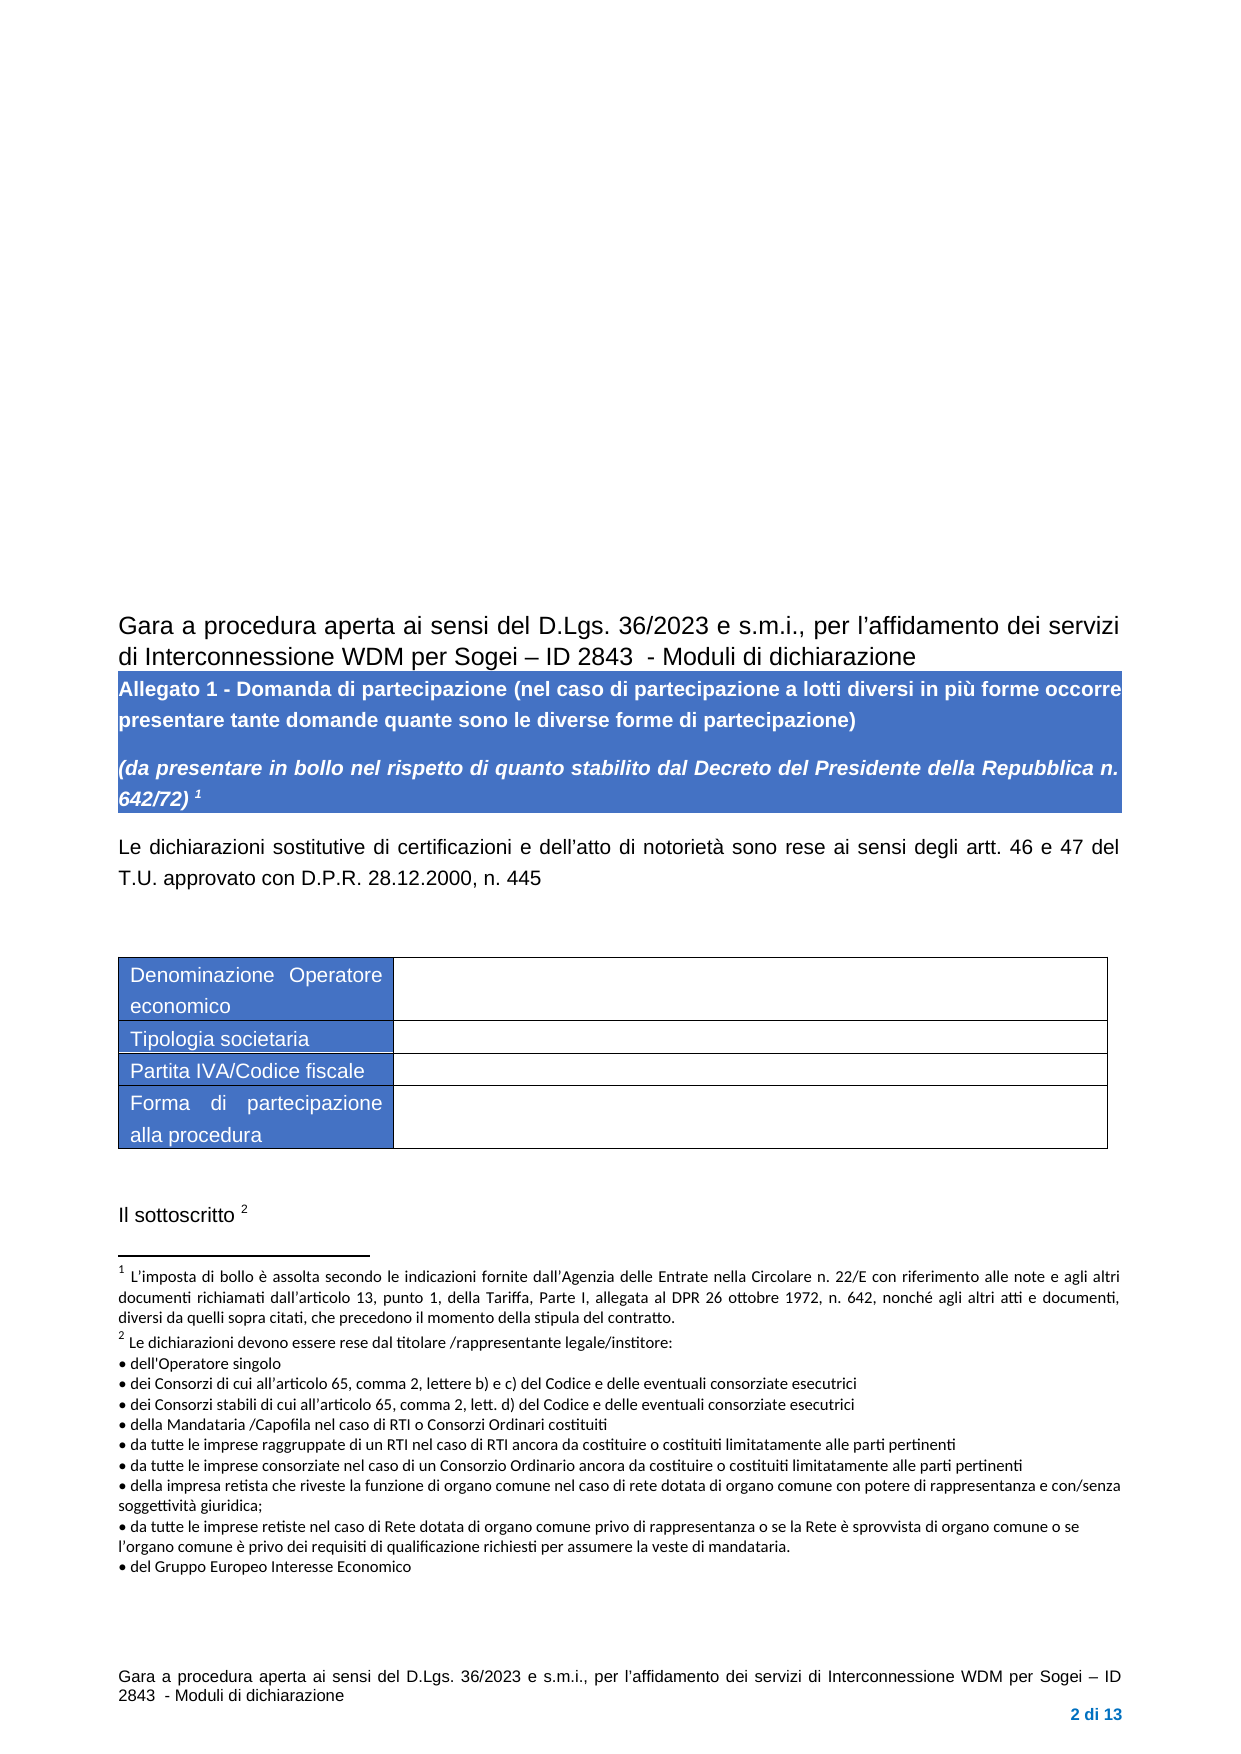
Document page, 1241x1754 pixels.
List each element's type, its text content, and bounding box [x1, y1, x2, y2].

text (da presentare in bollo nel rispetto di quanto stabilito dal Decreto del Presidente della Repubblica n. 642/72) [118, 750, 1122, 813]
table_cell Tipologia societaria [119, 1021, 393, 1052]
text Il sottoscritto [118, 1197, 1122, 1228]
table_cell [394, 1086, 1107, 1148]
table_header Denominazione Operatore economico [119, 958, 393, 1020]
table_header [394, 958, 1107, 1020]
text Gara a procedura aperta ai sensi del D.Lgs. 36/2023 e s.m.i., per l’affidamento dei servizi di Interconnessione WDM per Sogei – ID 2843 - Moduli di dichiarazione [118, 609, 1122, 671]
text Allegato 1 - Domanda di partecipazione (nel caso di partecipazione a lotti diversi in più forme occorre presentare tante domande quante sono le diverse forme di partecipazione) [118, 671, 1122, 734]
table_cell Partita IVA/Codice fiscale [119, 1054, 393, 1085]
table_cell Forma di partecipazione alla procedura [119, 1086, 393, 1148]
table_cell [394, 1054, 1107, 1085]
text Le dichiarazioni sostitutive di certificazioni e dell’atto di notorietà sono rese ai sensi degli artt. 46 e 47 del T.U. approvato con D.P.R. 28.12.2000, n. 445 [118, 829, 1122, 892]
table_cell [394, 1021, 1107, 1052]
